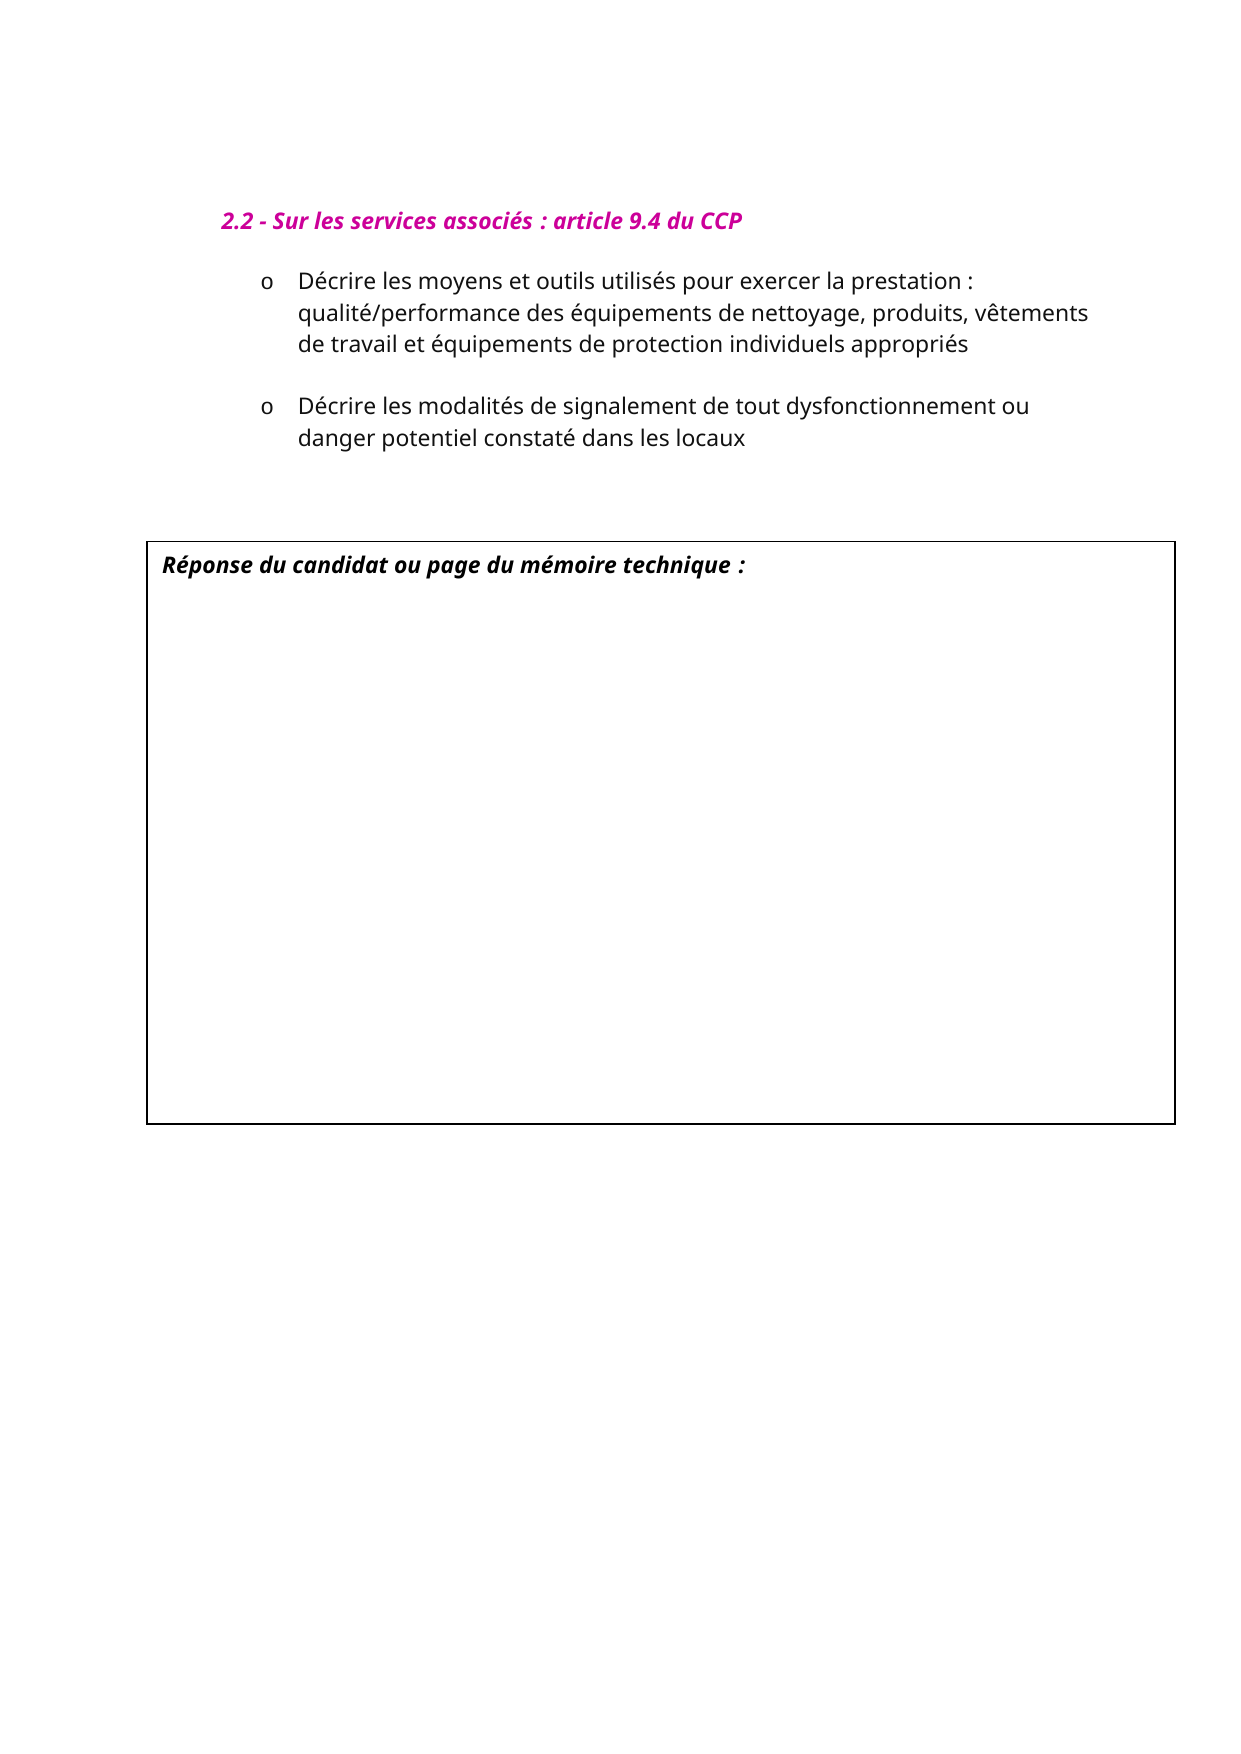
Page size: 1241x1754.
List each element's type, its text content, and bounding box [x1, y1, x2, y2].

list Décrire les modalités de signalement de tout dysfonctionnement ou danger potentiel constaté dans les locaux [260, 390, 1093, 453]
list Décrire les moyens et outils utilisés pour exercer la prestation : qualité/performance des équipements de nettoyage, produits, vêtements de travail et équipements de protection individuels appropriés [260, 265, 1093, 359]
text 2.2 - Sur les services associés : article 9.4 du CCP [148, 205, 1093, 236]
